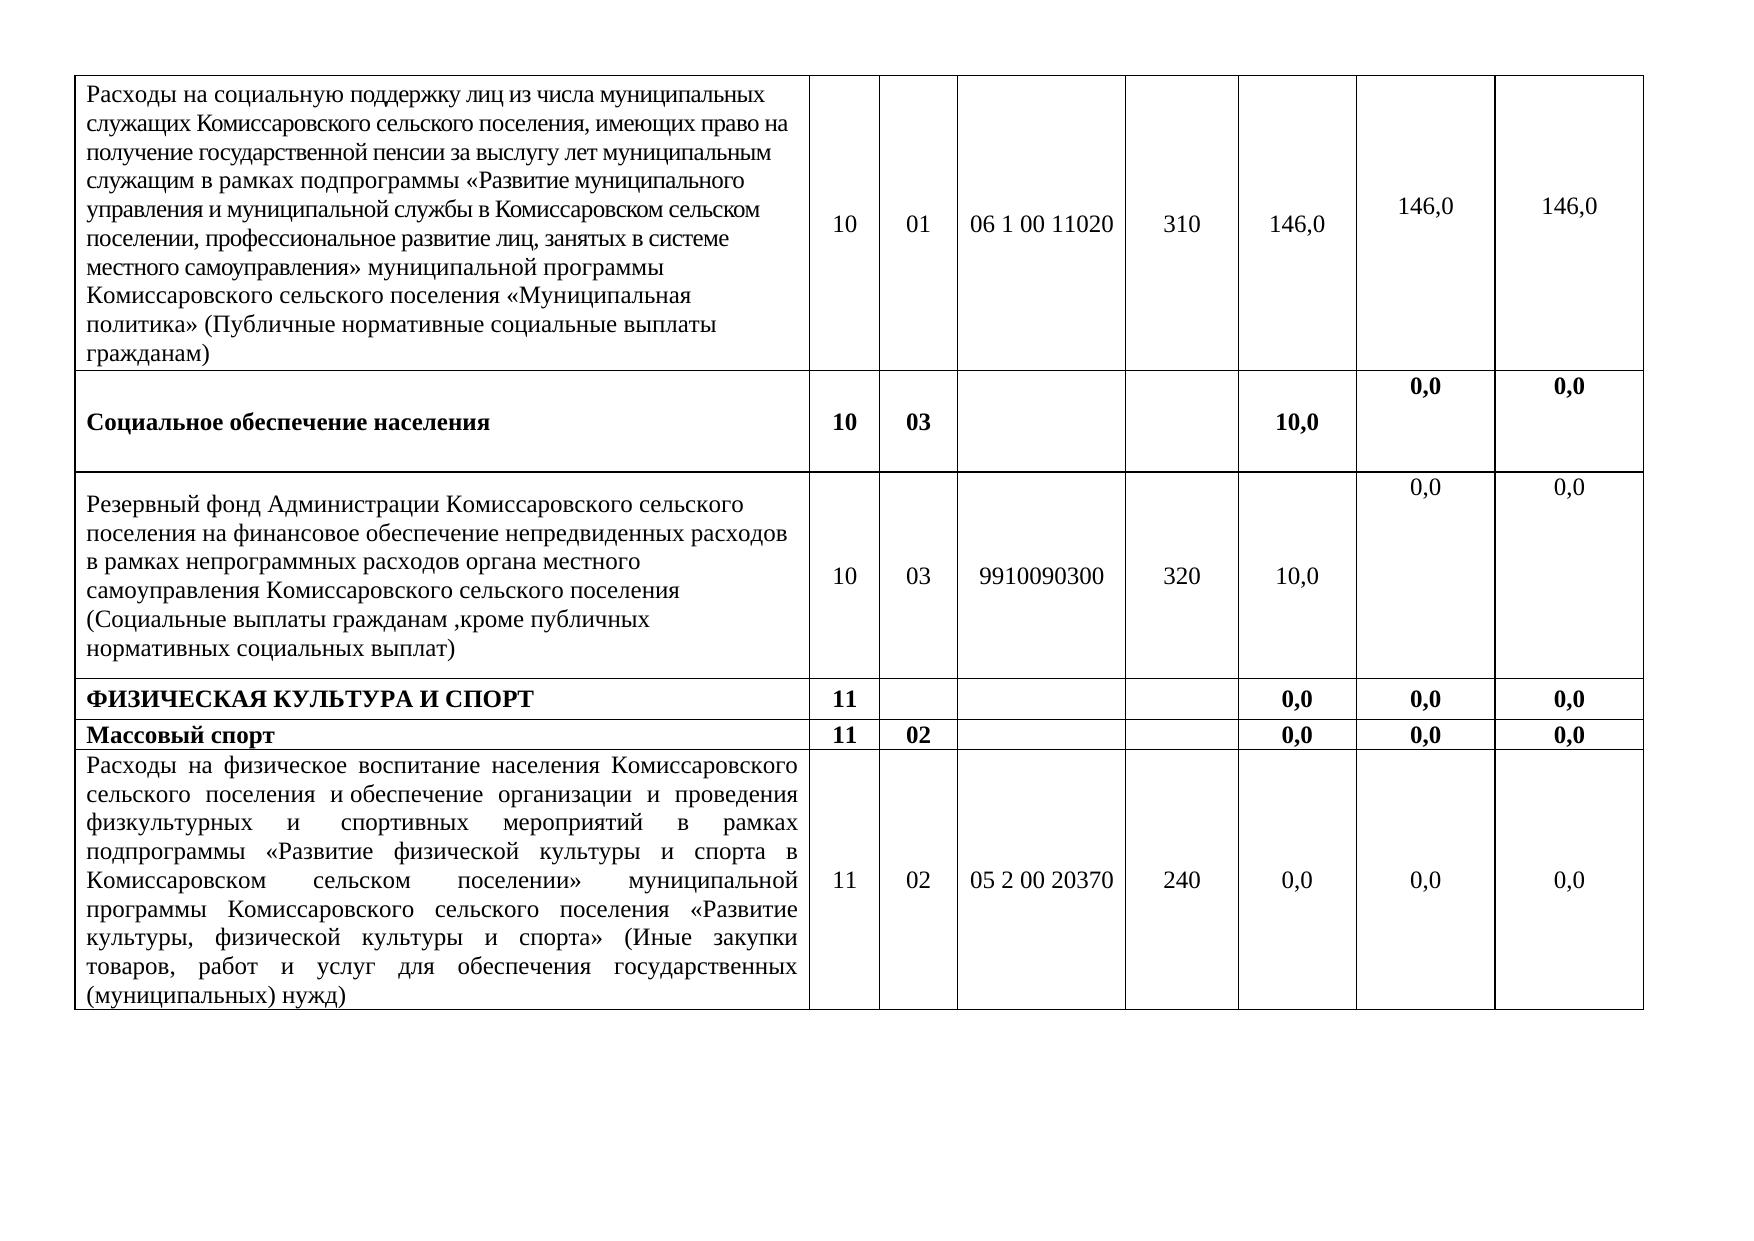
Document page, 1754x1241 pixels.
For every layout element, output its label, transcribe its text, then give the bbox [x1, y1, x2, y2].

table_cell 0,0 [1239, 679, 1356, 719]
table_cell 03 [880, 473, 957, 678]
table_cell 10,0 [1239, 473, 1356, 678]
table_cell 10 [810, 76, 879, 370]
table_cell [958, 371, 1125, 471]
table_cell 320 [1126, 473, 1238, 678]
table_cell 310 [1126, 76, 1238, 370]
table_cell 06 1 00 11020 [958, 76, 1125, 370]
table_cell [1126, 371, 1238, 471]
table_cell 0,0 [1357, 371, 1494, 471]
table_cell Расходы на социальную поддержку лиц из числа муниципальных служащих Комиссаровского сельского поселения, имеющих право на получение государственной пенсии за выслугу лет муниципальным служащим в рамках подпрограммы «Развитие муниципального управления и муниципальной службы в Комиссаровском сельском поселении, профессиональное развитие лиц, занятых в системе местного самоуправления» муниципальной программы Комиссаровского сельского поселения «Муниципальная политика» (Публичные нормативные социальные выплаты гражданам) [76, 76, 809, 370]
table_cell Резервный фонд Администрации Комиссаровского сельского поселения на финансовое обеспечение непредвиденных расходов в рамках непрограммных расходов органа местного самоуправления Комиссаровского сельского поселения (Социальные выплаты гражданам ,кроме публичных нормативных социальных выплат) [76, 473, 809, 678]
table_cell 0,0 [1357, 679, 1494, 719]
table_cell 146,0 [1239, 76, 1356, 370]
table_cell ФИЗИЧЕСКАЯ КУЛЬТУРА И СПОРТ [76, 679, 809, 719]
table_cell 11 [810, 679, 879, 719]
table_cell 0,0 [1496, 750, 1643, 1009]
table_cell 0,0 [1357, 750, 1494, 1009]
table_cell 9910090300 [958, 473, 1125, 678]
table_cell 0,0 [1357, 720, 1494, 749]
table_cell 0,0 [1496, 720, 1643, 749]
table_cell 240 [1126, 750, 1238, 1009]
table_cell 03 [880, 371, 957, 471]
table_cell Социальное обеспечение населения [76, 371, 809, 471]
table_cell 0,0 [1239, 720, 1356, 749]
table_cell 10 [810, 473, 879, 678]
table_cell Массовый спорт [76, 720, 809, 749]
table_cell 10 [810, 371, 879, 471]
table_cell Расходы на физическое воспитание населения Комиссаровского сельского поселения и обеспечение организации и проведения физкультурных и спортивных мероприятий в рамках подпрограммы «Развитие физической культуры и спорта в Комиссаровском сельском поселении» муниципальной программы Комиссаровского сельского поселения «Развитие культуры, физической культуры и спорта» (Иные закупки товаров, работ и услуг для обеспечения государственных (муниципальных) нужд) [76, 750, 809, 1009]
table_cell [1126, 720, 1238, 749]
table_cell 10,0 [1239, 371, 1356, 471]
table_cell 0,0 [1239, 750, 1356, 1009]
table_cell 146,0 [1496, 76, 1643, 370]
table_cell 0,0 [1357, 473, 1494, 678]
table_cell 11 [810, 750, 879, 1009]
table_cell 02 [880, 750, 957, 1009]
table_cell [958, 679, 1125, 719]
table_cell 05 2 00 20370 [958, 750, 1125, 1009]
table_cell 0,0 [1496, 679, 1643, 719]
table_cell [880, 679, 957, 719]
table_cell 01 [880, 76, 957, 370]
table_cell 11 [810, 720, 879, 749]
table_cell [958, 720, 1125, 749]
table_cell 0,0 [1496, 473, 1643, 678]
table_cell [1126, 679, 1238, 719]
table_cell 02 [880, 720, 957, 749]
table_cell 146,0 [1357, 76, 1494, 370]
table_cell 0,0 [1496, 371, 1643, 471]
